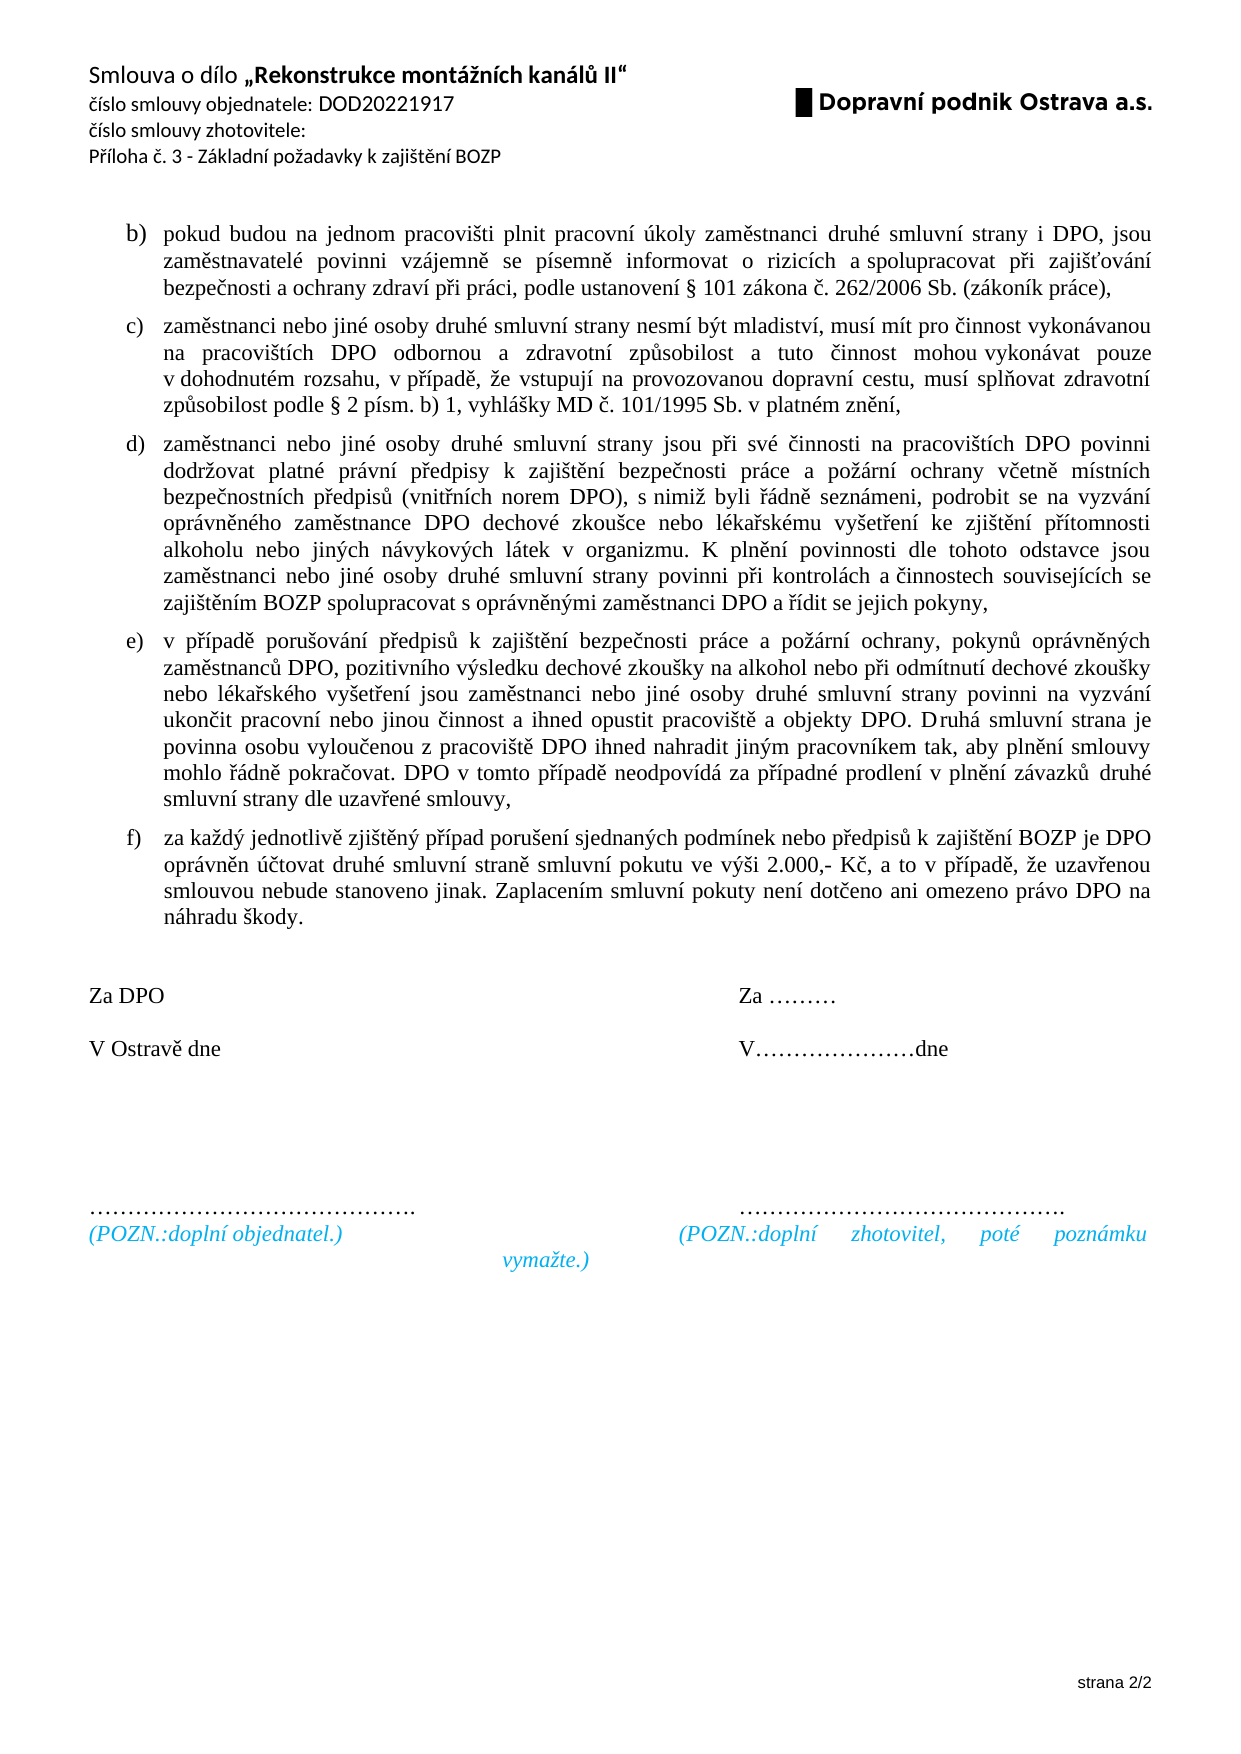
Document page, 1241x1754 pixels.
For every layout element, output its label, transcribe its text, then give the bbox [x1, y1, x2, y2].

text ……………………………………. ……………………………………. [89, 1193, 1152, 1220]
text e) v případě porušování předpisů k zajištění bezpečnosti práce a požární ochrany, pokynů oprávněných zaměstnanců DPO, pozitivního výsledku dechové zkoušky na alkohol nebo při odmítnutí dechové zkoušky nebo lékařského vyšetření jsou zaměstnanci nebo jiné osoby druhé smluvní strany povinni na vyzvání ukončit pracovní nebo jinou činnost a ihned opustit pracoviště a objekty DPO. Druhá smluvní strana je povinna osobu vyloučenou z pracoviště DPO ihned nahradit jiným pracovníkem tak, aby plnění smlouvy mohlo řádně pokračovat. DPO v tomto případě neodpovídá za případné prodlení v plnění závazků druhé smluvní strany dle uzavřené smlouvy, [126, 627, 1152, 812]
text f) za každý jednotlivě zjištěný případ porušení sjednaných podmínek nebo předpisů k zajištění BOZP je DPO oprávněn účtovat druhé smluvní straně smluvní pokutu ve výši 2.000,- Kč, a to v případě, že uzavřenou smlouvou nebude stanoveno jinak. Zaplacením smluvní pokuty není dotčeno ani omezeno právo DPO na náhradu škody. [126, 824, 1152, 930]
picture [795, 88, 1152, 117]
text (POZN.:doplní objednatel.) (POZN.:doplní zhotovitel, poté poznámku vymažte.) [89, 1220, 1149, 1272]
text c) zaměstnanci nebo jiné osoby druhé smluvní strany nesmí být mladiství, musí mít pro činnost vykonávanou na pracovištích DPO odbornou a zdravotní způsobilost a tuto činnost mohou vykonávat pouze v dohodnutém rozsahu, v případě, že vstupují na provozovanou dopravní cestu, musí splňovat zdravotní způsobilost podle § 2 písm. b) 1, vyhlášky MD č. 101/1995 Sb. v platném znění, [126, 312, 1152, 418]
list pokud budou na jednom pracovišti plnit pracovní úkoly zaměstnanci druhé smluvní strany i DPO, jsou zaměstnavatelé povinni vzájemně se písemně informovat o rizicích a spolupracovat při zajišťování bezpečnosti a ochrany zdraví při práci, podle ustanovení § 101 zákona č. 262/2006 Sb. (zákoník práce), [126, 218, 1152, 300]
list zaměstnanci nebo jiné osoby druhé smluvní strany jsou při své činnosti na pracovištích DPO povinni dodržovat platné právní předpisy k zajištění bezpečnosti práce a požární ochrany včetně místních bezpečnostních předpisů (vnitřních norem DPO), s nimiž byli řádně seznámeni, podrobit se na vyzvání oprávněného zaměstnance DPO dechové zkoušce nebo lékařskému vyšetření ke zjištění přítomnosti alkoholu nebo jiných návykových látek v organizmu. K plnění povinnosti dle tohoto odstavce jsou zaměstnanci nebo jiné osoby druhé smluvní strany povinni při kontrolách a činnostech souvisejících se zajištěním BOZP spolupracovat s oprávněnými zaměstnanci DPO a řídit se jejich pokyny, [126, 430, 1152, 615]
text V Ostravě dne V…………………dne [89, 1035, 1152, 1062]
text Za DPO Za ……… [89, 982, 1152, 1009]
